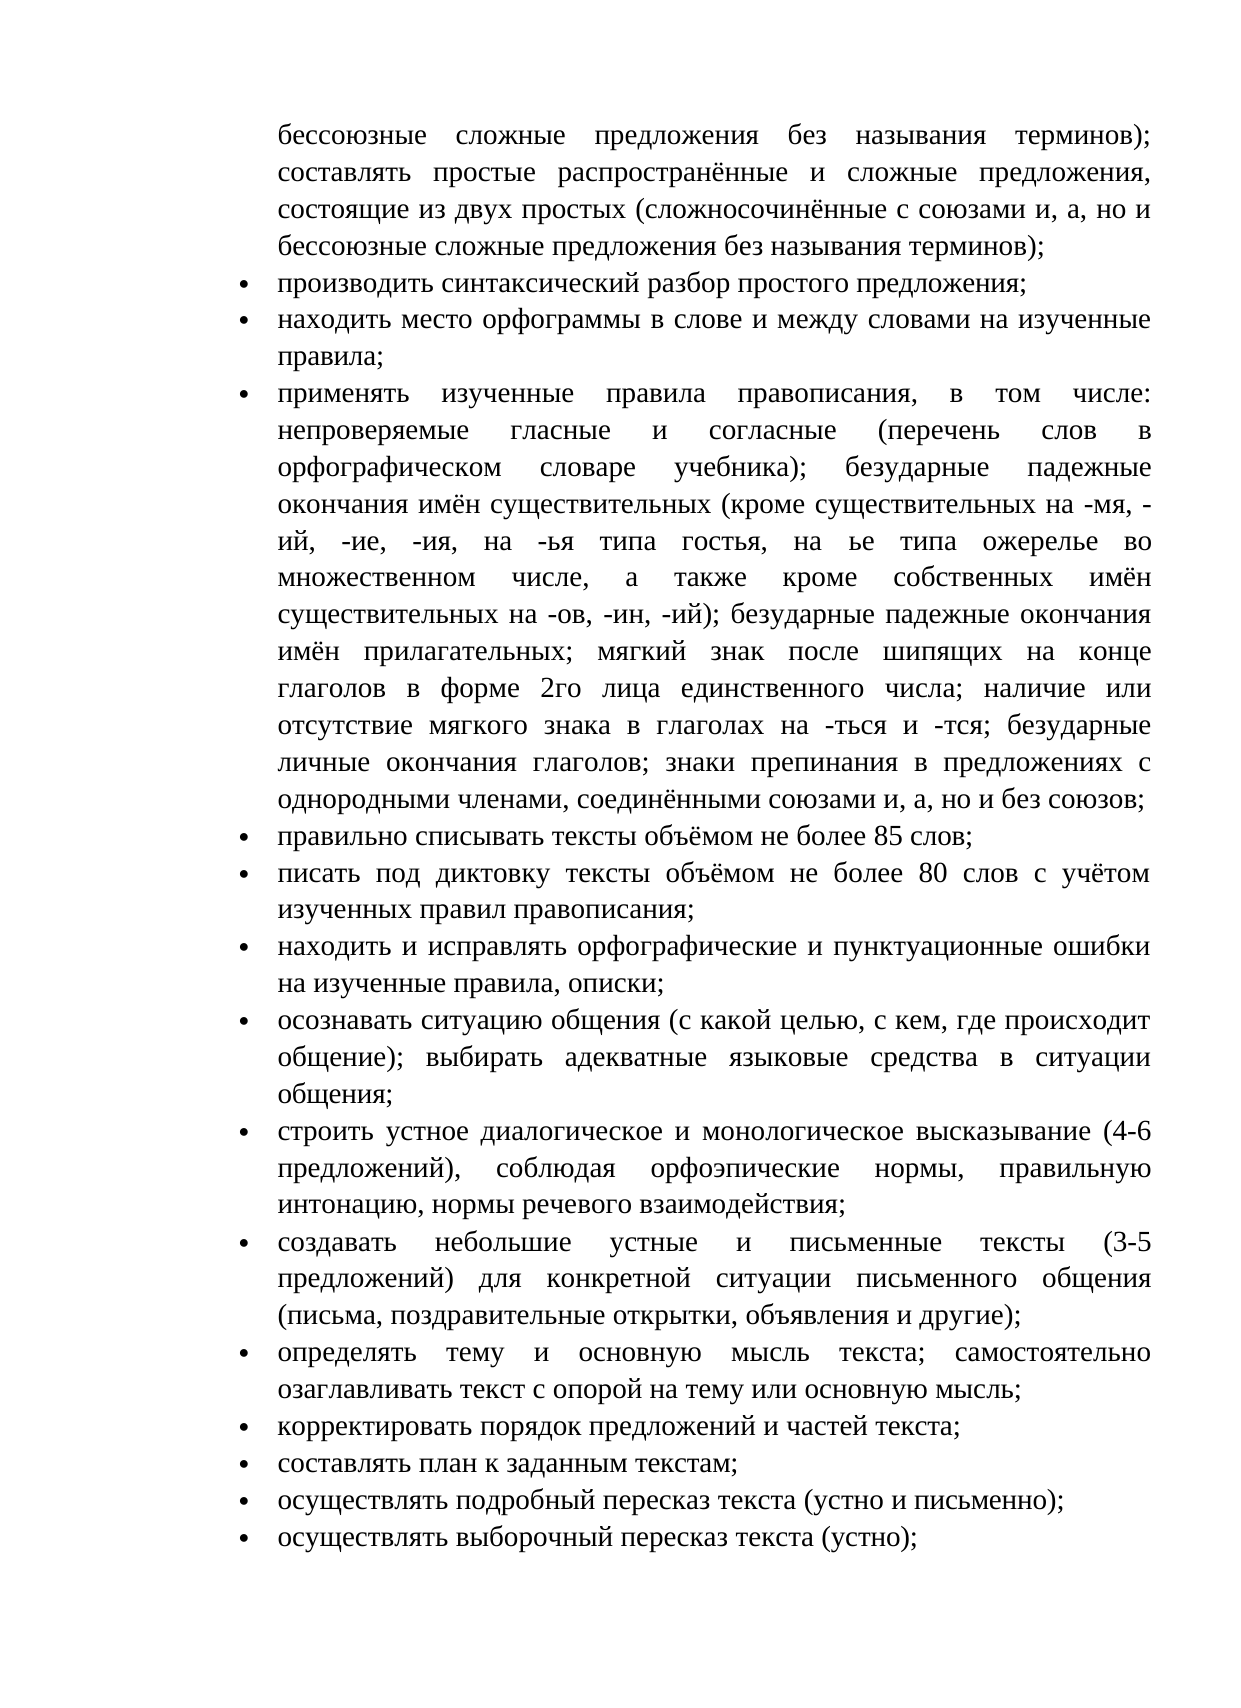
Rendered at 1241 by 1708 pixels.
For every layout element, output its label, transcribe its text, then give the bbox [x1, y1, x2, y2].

list правильно списывать тексты объёмом не более 85 слов; [240, 818, 1163, 851]
list составлять план к заданным текстам; [240, 1445, 1163, 1478]
list производить синтаксический разбор простого предложения; [240, 265, 1163, 298]
list находить и исправлять орфографические и пунктуационные ошибки на изученные правила, описки; [240, 928, 1151, 999]
list применять изученные правила правописания, в том числе: непроверяемые гласные и согласные (перечень слов в орфографическом словаре учебника); безударные падежные окончания имён существительных (кроме существительных на -мя, - ий, -ие, -ия, на -ья типа гостья, на ­ье типа ожерелье во множественном числе, а также кроме собственных имён существительных на -ов, -ин, -ий); безударные падежные окончания имён прилагательных; мягкий знак после шипящих на конце глаголов в форме 2­го лица единственного числа; наличие или отсутствие мягкого знака в глаголах на -ться и -тся; безударные личные окончания глаголов; знаки препинания в предложениях с однородными членами, соединёнными союзами и, а, но и без союзов; [240, 375, 1152, 814]
list строить устное диалогическое и монологическое высказывание (4-6 предложений), соблюдая орфоэпические нормы, правильную интонацию, нормы речевого взаимодействия; [240, 1113, 1152, 1220]
list писать под диктовку тексты объёмом не более 80 слов с учётом изученных правил правописания; [240, 855, 1151, 925]
list осуществлять подробный пересказ текста (устно и письменно); [240, 1482, 1163, 1515]
list корректировать порядок предложений и частей текста; [240, 1408, 1163, 1442]
list создавать небольшие устные и письменные тексты (3-5 предложений) для конкретной ситуации письменного общения (письма, поздравительные открытки, объявления и другие); [240, 1224, 1152, 1331]
list осознавать ситуацию общения (с какой целью, с кем, где происходит общение); выбирать адекватные языковые средства в ситуации общения; [240, 1002, 1152, 1109]
list находить место орфограммы в слове и между словами на изученные правила; [240, 301, 1152, 372]
list определять тему и основную мысль текста; самостоятельно озаглавливать текст с опорой на тему или основную мысль; [240, 1334, 1152, 1405]
text бессоюзные сложные предложения без называния терминов); составлять простые распространённые и сложные предложения, состоящие из двух простых (сложносочинённые с союзами и, а, но и бессоюзные сложные предложения без называния терминов); [277, 117, 1152, 261]
list осуществлять выборочный пересказ текста (устно); [240, 1519, 1163, 1552]
